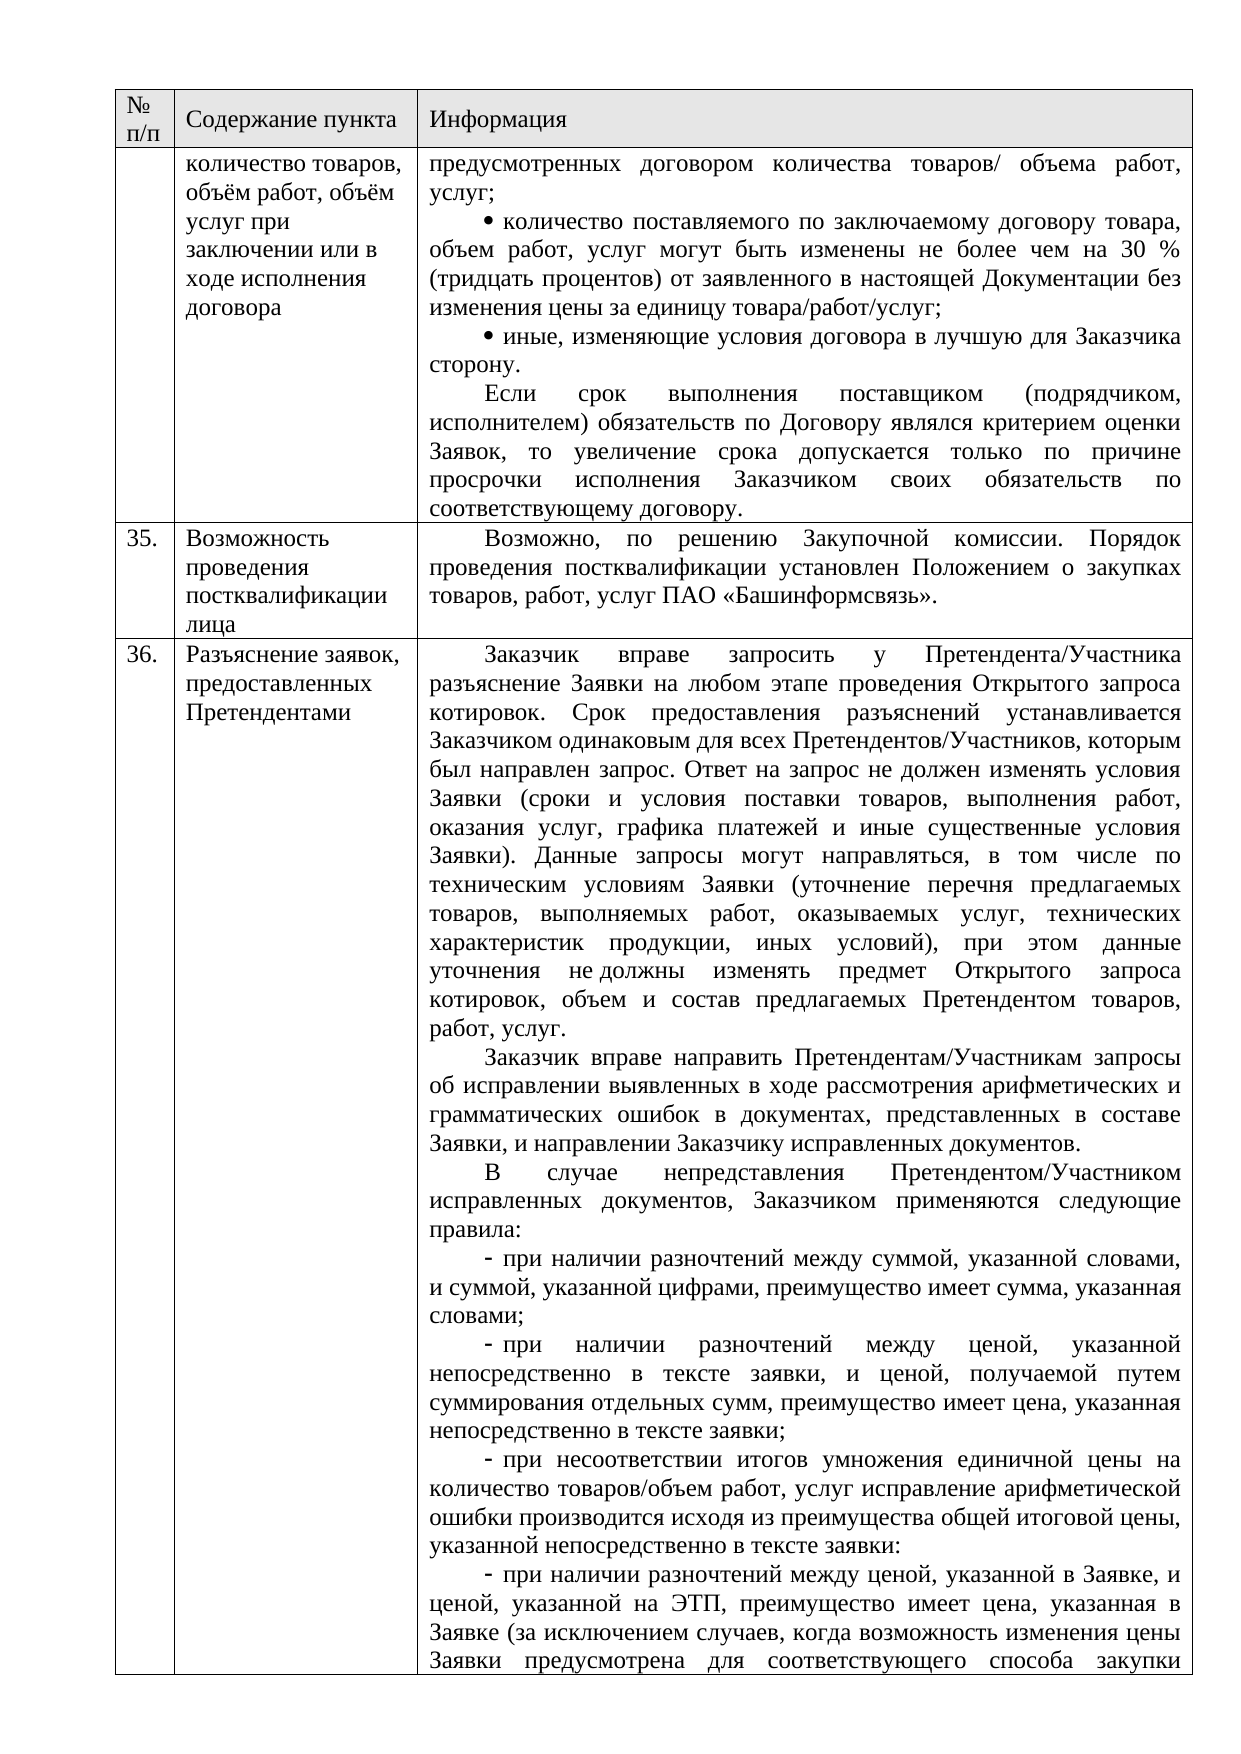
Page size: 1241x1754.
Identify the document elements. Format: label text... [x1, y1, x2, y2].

table_cell [116, 523, 174, 638]
table_cell Возможно, по решению Закупочной комиссии. Порядок проведения постквалификации установлен Положением о закупках товаров, работ, услуг ПАО «Башинформсвязь». [418, 523, 1192, 638]
table_header № п/п [116, 90, 174, 147]
table_cell [116, 148, 174, 522]
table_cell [175, 639, 417, 1674]
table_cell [418, 639, 1192, 1674]
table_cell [418, 148, 1192, 522]
table_cell [116, 639, 174, 1674]
table_header Содержание пункта [175, 90, 417, 147]
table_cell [175, 148, 417, 522]
table_header Информация [418, 90, 1192, 147]
table_cell Возможность проведения постквалификации лица [175, 523, 417, 638]
